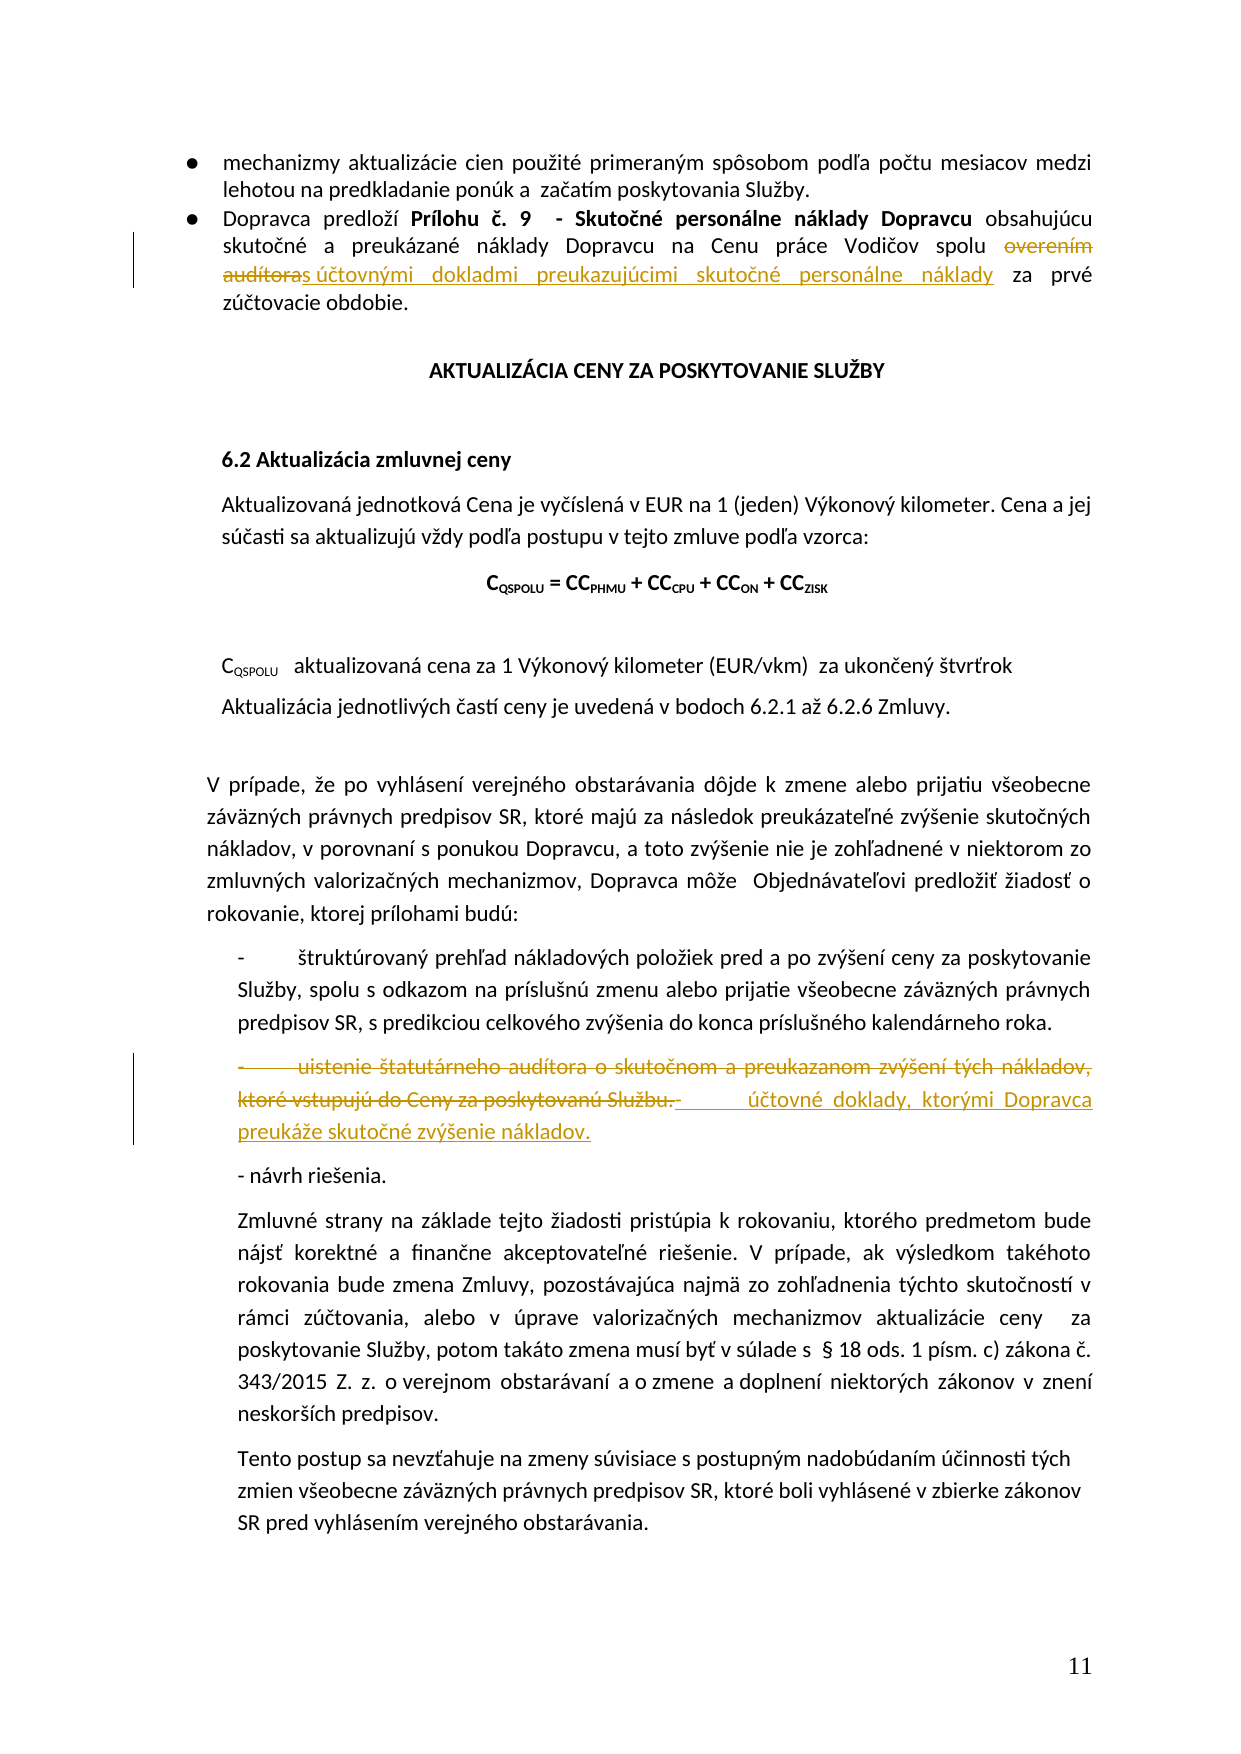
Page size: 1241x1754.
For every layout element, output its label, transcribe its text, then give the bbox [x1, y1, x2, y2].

text CQSPOLU = CCPHMU + CCCPU + CCON + CCZISK [221, 567, 1093, 596]
text 6.2 Aktualizácia zmluvnej ceny [221, 446, 1093, 474]
list mechanizmy aktualizácie cien použité primeraným spôsobom podľa počtu mesiacov medzi lehotou na predkladanie ponúk a začatím poskytovania Služby. [185, 148, 1093, 204]
text Aktualizovaná jednotková Cena je vyčíslená v EUR na 1 (jeden) Výkonový kilometer. Cena a jej súčasti sa aktualizujú vždy podľa postupu v tejto zmluve podľa vzorca: [221, 490, 1093, 551]
text Tento postup sa nevzťahuje na zmeny súvisiace s postupným nadobúdaním účinnosti tých zmien všeobecne záväzných právnych predpisov SR, ktoré boli vyhlásené v zbierke zákonov SR pred vyhlásením verejného obstarávania. [237, 1444, 1093, 1536]
text AKTUALIZÁCIA CENY ZA POSKYTOVANIE SLUŽBY [221, 356, 1093, 384]
text - štruktúrovaný prehľad nákladových položiek pred a po zvýšení ceny za poskytovanie Služby, spolu s odkazom na príslušnú zmenu alebo prijatie všeobecne záväzných právnych predpisov SR, s predikciou celkového zvýšenia do konca príslušného kalendárneho roka. [237, 943, 1093, 1036]
text V prípade, že po vyhlásení verejného obstarávania dôjde k zmene alebo prijatiu všeobecne záväzných právnych predpisov SR, ktoré majú za následok preukázateľné zvýšenie skutočných nákladov, v porovnaní s ponukou Dopravcu, a toto zvýšenie nie je zohľadnené v niektorom zo zmluvných valorizačných mechanizmov, Dopravca môže Objednávateľovi predložiť žiadosť o rokovanie, ktorej prílohami budú: [207, 770, 1093, 927]
text Aktualizácia jednotlivých častí ceny je uvedená v bodoch 6.2.1 až 6.2.6 Zmluvy. [221, 692, 1093, 753]
text - návrh riešenia. [237, 1162, 1093, 1189]
text CQSPOLU aktualizovaná cena za 1 Výkonový kilometer (EUR/vkm) za ukončený štvrťrok [221, 651, 1093, 680]
list Dopravca predloží Prílohu č. 9 - Skutočné personálne náklady Dopravcu obsahujúcu skutočné a preukázané náklady Dopravcu na Cenu práce Vodičov spolu za prvé zúčtovacie obdobie. [185, 204, 1093, 316]
text Zmluvné strany na základe tejto žiadosti pristúpia k rokovaniu, ktorého predmetom bude nájsť korektné a finančne akceptovateľné riešenie. V prípade, ak výsledkom takéhoto rokovania bude zmena Zmluvy, pozostávajúca najmä zo zohľadnenia týchto skutočností v rámci zúčtovania, alebo v úprave valorizačných mechanizmov aktualizácie ceny za poskytovanie Služby, potom takáto zmena musí byť v súlade s § 18 ods. 1 písm. c) zákona č. 343/2015 Z. z. o verejnom obstarávaní a o zmene a doplnení niektorých zákonov v znení neskorších predpisov. [237, 1206, 1093, 1427]
